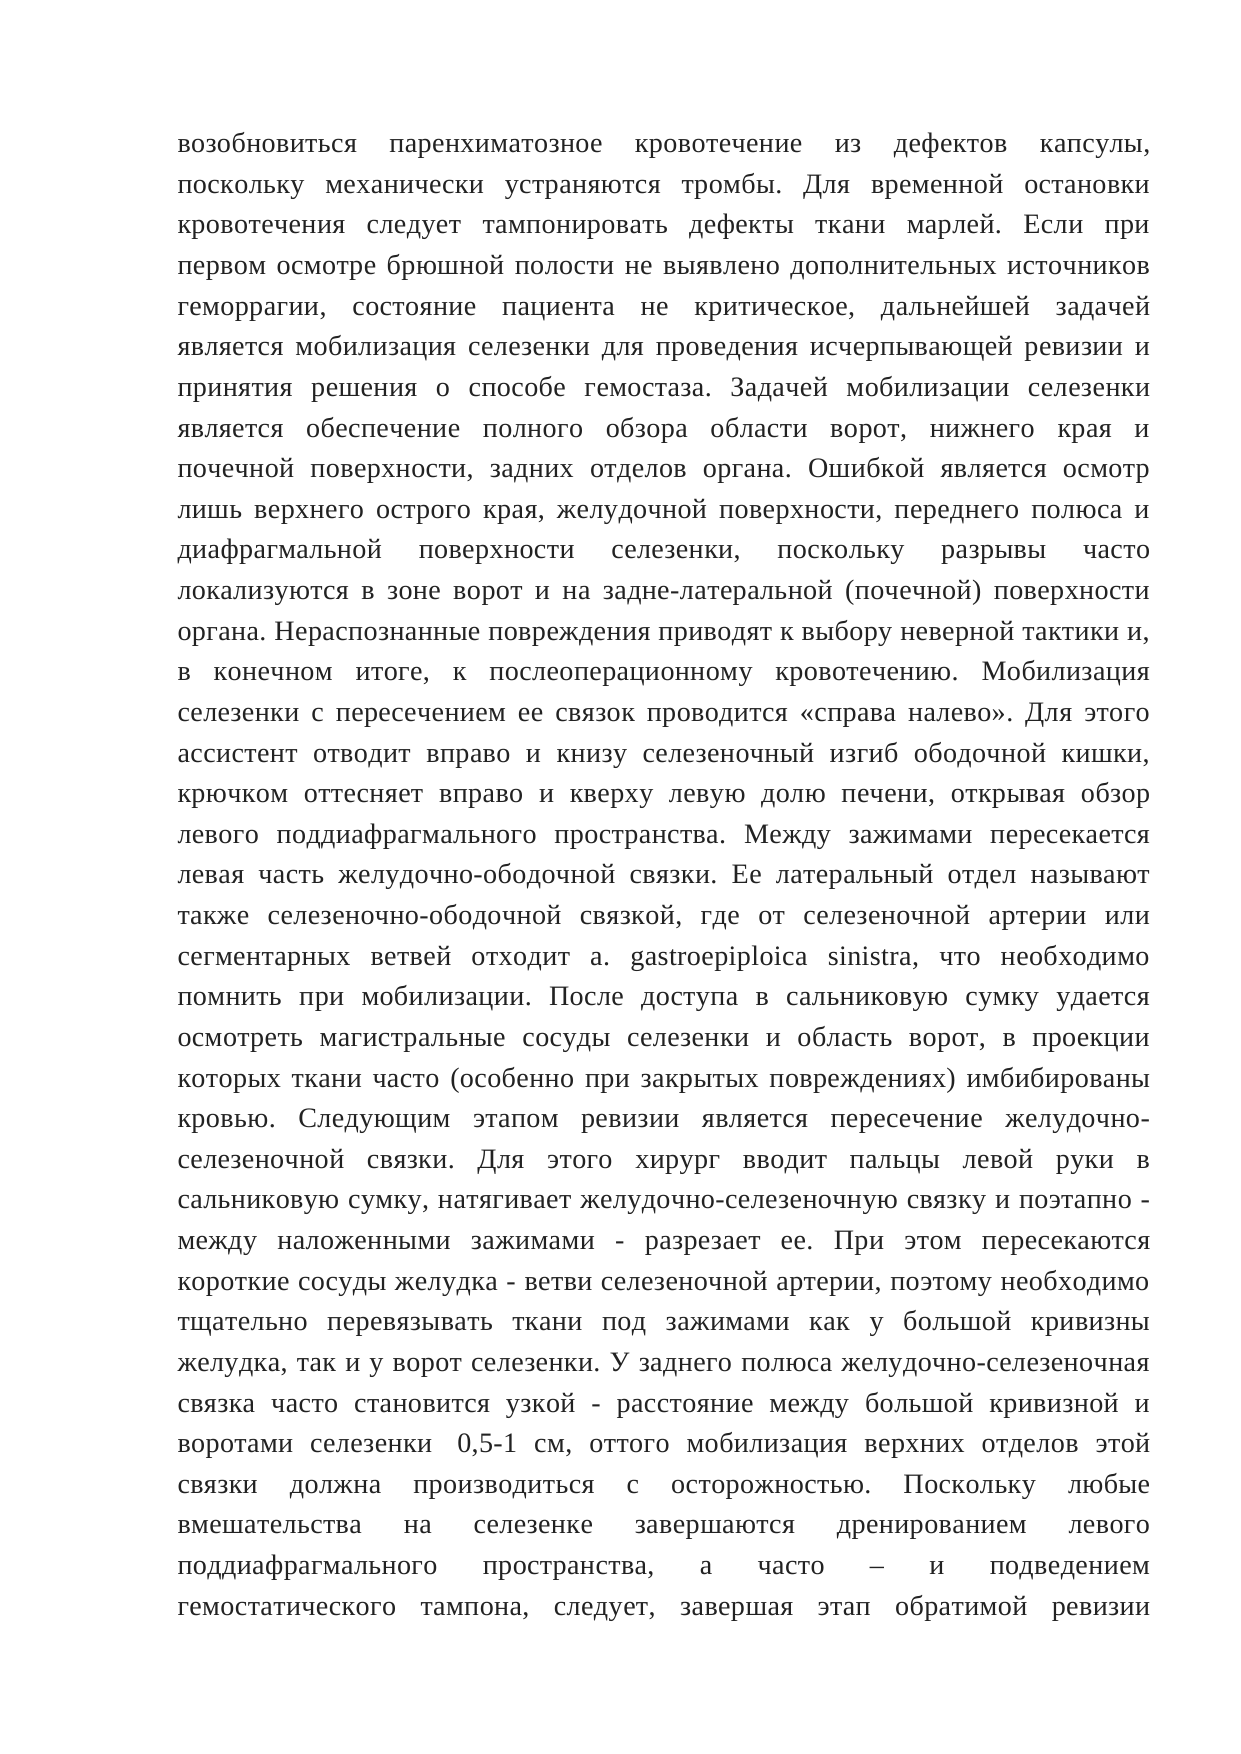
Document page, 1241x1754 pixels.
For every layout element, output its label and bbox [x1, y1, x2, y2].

text [177, 118, 1152, 1621]
